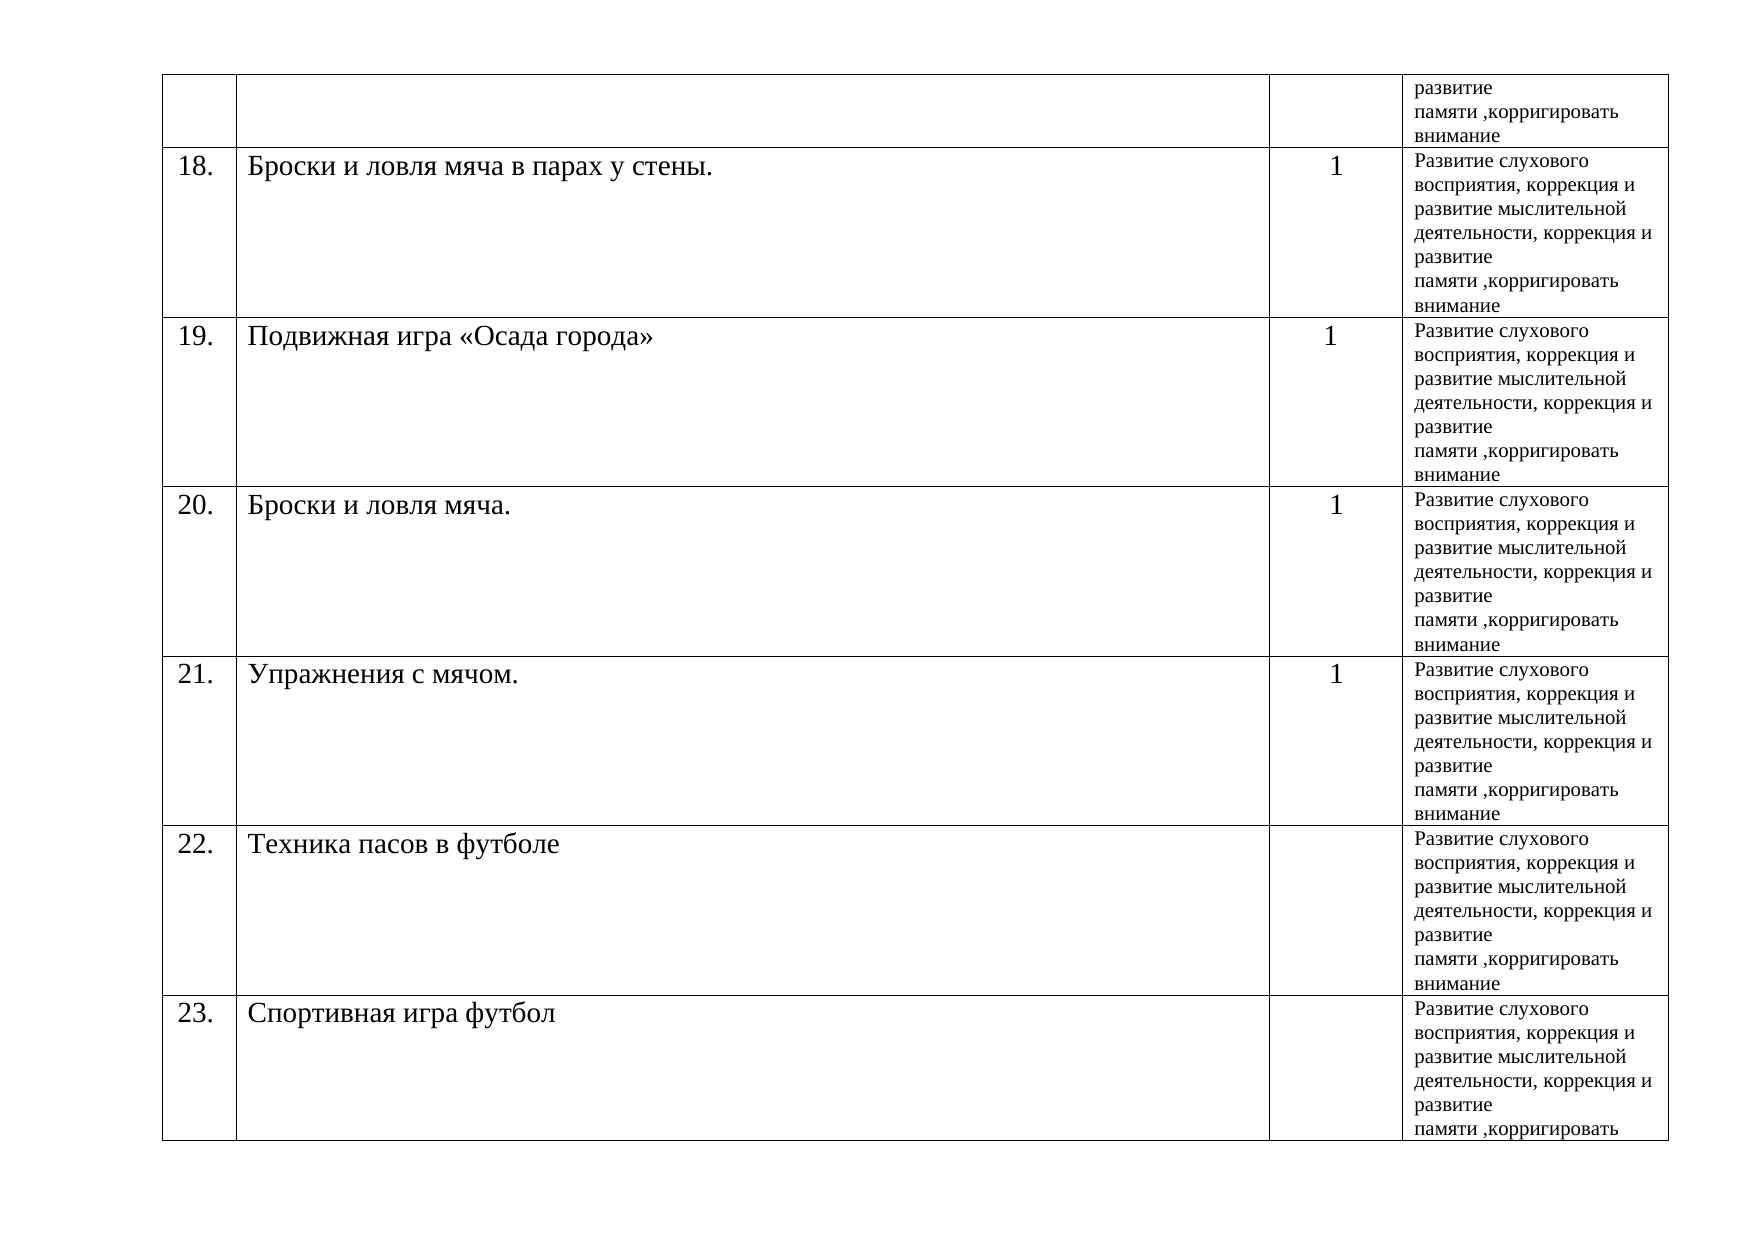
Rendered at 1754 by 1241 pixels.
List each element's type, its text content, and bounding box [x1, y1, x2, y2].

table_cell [1403, 75, 1668, 147]
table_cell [1403, 996, 1668, 1140]
table_cell Развитие слухового восприятия, коррекция и развитие мыслительной деятельности, коррекция и развитие памяти ,корригировать внимание [1403, 826, 1668, 994]
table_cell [237, 996, 1269, 1140]
table_cell Техника пасов в футболе [237, 826, 1269, 994]
table_cell 25 [163, 657, 236, 825]
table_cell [237, 75, 1269, 147]
table_cell 23 [163, 318, 236, 486]
table_cell Броски и ловля мяча. [237, 487, 1269, 656]
table_cell 1 [1270, 148, 1402, 317]
table_cell Подвижная игра «Осада города» [237, 318, 1269, 486]
table_cell Развитие слухового восприятия, коррекция и развитие мыслительной деятельности, коррекция и развитие памяти ,корригировать внимание [1403, 487, 1668, 656]
table_cell [1270, 996, 1402, 1140]
table_cell 1 [1270, 487, 1402, 656]
table_cell Броски и ловля мяча в парах у стены. [237, 148, 1269, 317]
table_cell 21 [163, 75, 236, 147]
table_cell [163, 996, 236, 1140]
table_cell 1 [1270, 657, 1402, 825]
table_cell Упражнения с мячом. [237, 657, 1269, 825]
table_cell 22 [163, 148, 236, 317]
table_cell Развитие слухового восприятия, коррекция и развитие мыслительной деятельности, коррекция и развитие памяти ,корригировать внимание [1403, 657, 1668, 825]
table_cell Развитие слухового восприятия, коррекция и развитие мыслительной деятельности, коррекция и развитие памяти ,корригировать внимание [1403, 318, 1668, 486]
table_cell 1 [1270, 318, 1402, 486]
table_cell Развитие слухового восприятия, коррекция и развитие мыслительной деятельности, коррекция и развитие памяти ,корригировать внимание [1403, 148, 1668, 317]
table_cell 24 [163, 487, 236, 656]
table_cell [163, 826, 236, 994]
table_cell [1270, 826, 1402, 994]
table_cell 1 [1270, 75, 1402, 147]
